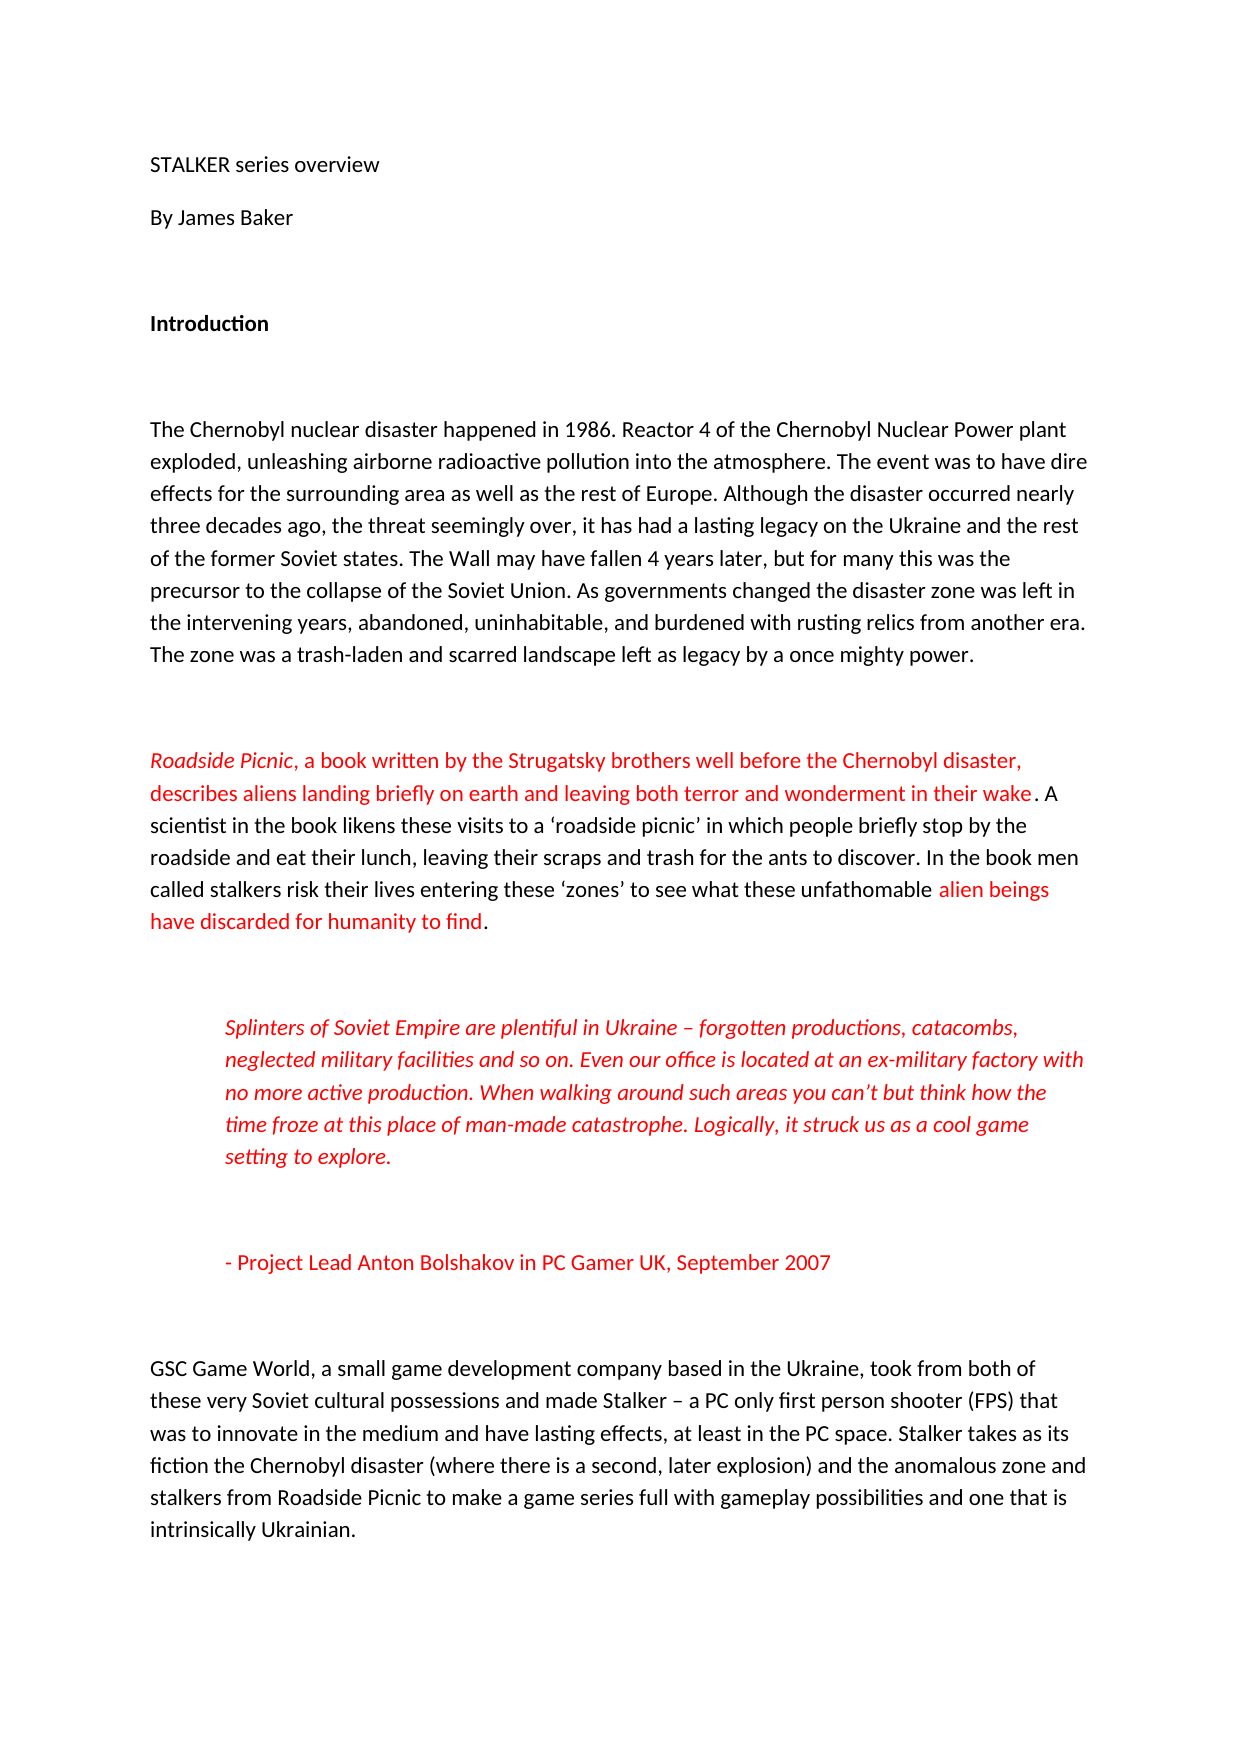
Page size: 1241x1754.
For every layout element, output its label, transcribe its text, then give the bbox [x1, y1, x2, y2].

text The Chernobyl nuclear disaster happened in 1986. Reactor 4 of the Chernobyl Nuclear Power plant exploded, unleashing airborne radioactive pollution into the atmosphere. The event was to have dire effects for the surrounding area as well as the rest of Europe. Although the disaster occurred nearly three decades ago, the threat seemingly over, it has had a lasting legacy on the Ukraine and the rest of the former Soviet states. The Wall may have fallen 4 years later, but for many this was the precursor to the collapse of the Soviet Union. As governments changed the disaster zone was left in the intervening years, abandoned, uninhabitable, and burdened with rusting relics from another era. The zone was a trash-laden and scarred landscape left as legacy by a once mighty power. [150, 415, 1090, 668]
text Splinters of Soviet Empire are plentiful in Ukraine – forgotten productions, catacombs, neglected military facilities and so on. Even our office is located at an ex-military factory with no more active production. When walking around such areas you can’t but think how the time froze at this place of man-made catastrophe. Logically, it struck us as a cool game setting to explore. [225, 1013, 1090, 1170]
text By James Baker [150, 203, 1090, 231]
text Introduction [150, 309, 1090, 337]
text GSC Game World, a small game development company based in the Ukraine, took from both of these very Soviet cultural possessions and made Stalker – a PC only first person shooter (FPS) that was to innovate in the medium and have lasting effects, at least in the PC space. Stalker takes as its fiction the Chernobyl disaster (where there is a second, later explosion) and the anomalous zone and stalkers from Roadside Picnic to make a game series full with gameplay possibilities and one that is intrinsically Ukrainian. [150, 1354, 1090, 1543]
text Roadside Picnic, a book written by the Strugatsky brothers well before the Chernobyl disaster, describes aliens landing briefly on earth and leaving both terror and wonderment in their wake. A scientist in the book likens these visits to a ‘roadside picnic’ in which people briefly stop by the roadside and eat their lunch, leaving their scraps and trash for the ants to discover. In the book men called stalkers risk their lives entering these ‘zones’ to see what these unfathomable alien beings have discarded for humanity to find. [150, 746, 1090, 935]
text - Project Lead Anton Bolshakov in PC Gamer UK, September 2007 [225, 1248, 1090, 1276]
text STALKER series overview [150, 150, 1090, 178]
